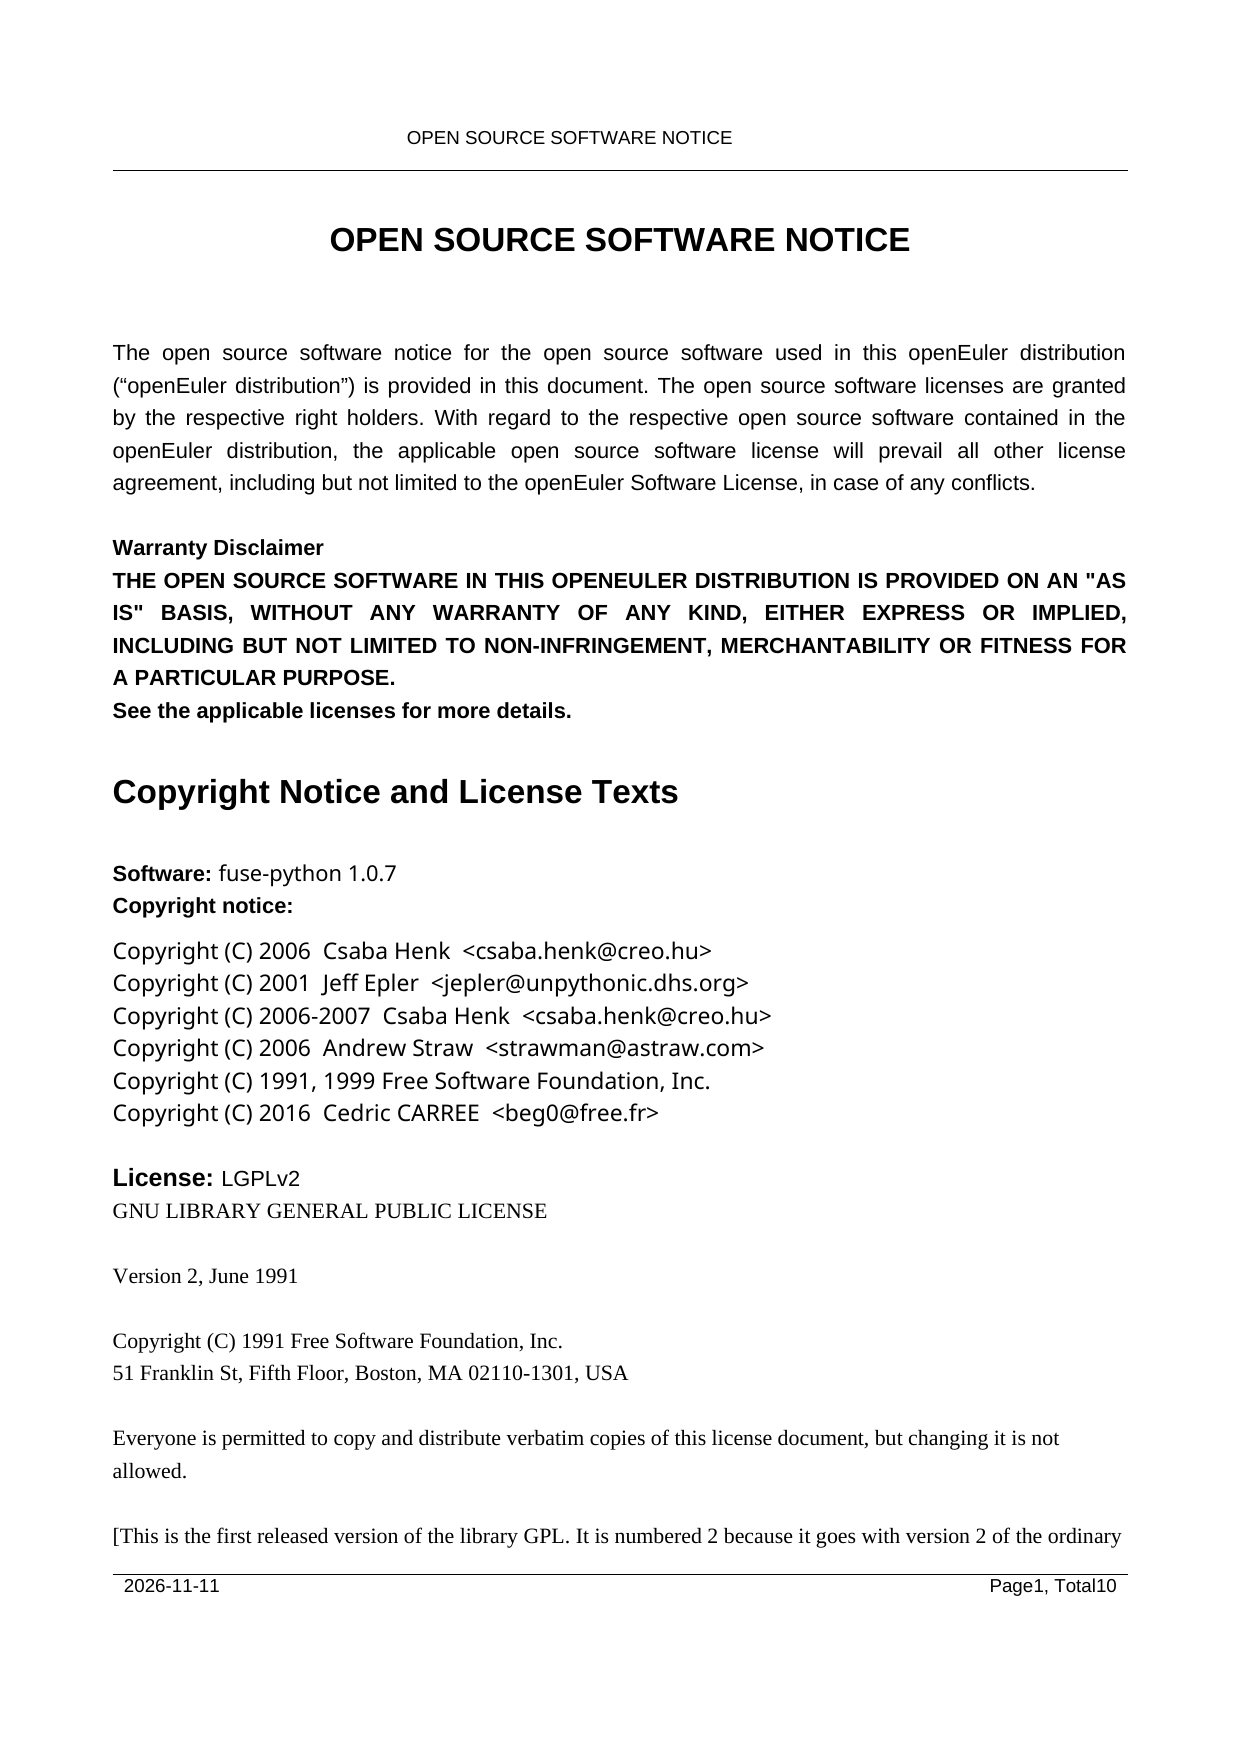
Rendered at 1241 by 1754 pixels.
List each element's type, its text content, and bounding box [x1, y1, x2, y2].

text Copyright notice: [112, 889, 1128, 921]
text THE OPEN SOURCE SOFTWARE IN THIS OPENEULER DISTRIBUTION IS PROVIDED ON AN "AS IS" BASIS, WITHOUT ANY WARRANTY OF ANY KIND, EITHER EXPRESS OR IMPLIED, INCLUDING BUT NOT LIMITED TO NON-INFRINGEMENT, MERCHANTABILITY OR FITNESS FOR A PARTICULAR PURPOSE. See the applicable licenses for more details. [112, 564, 1128, 726]
text The open source software notice for the open source software used in this openEuler distribution (“openEuler distribution”) is provided in this document. The open source software licenses are granted by the respective right holders. With regard to the respective open source software contained in the openEuler distribution, the applicable open source software license will prevail all other license agreement, including but not limited to the openEuler Software License, in case of any conflicts. [112, 336, 1128, 499]
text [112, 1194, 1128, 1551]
title Software: fuse-python 1.0.7 [112, 856, 1128, 889]
text Copyright Notice and License Texts [112, 759, 1128, 824]
text Copyright (C) 2006 Csaba Henk <csaba.henk@creo.hu> Copyright (C) 2001 Jeff Epler <jepler@unpythonic.dhs.org> Copyright (C) 2006-2007 Csaba Henk <csaba.henk@creo.hu> Copyright (C) 2006 Andrew Straw <strawman@astraw.com> Copyright (C) 1991, 1999 Free Software Foundation, Inc. Copyright (C) 2016 Cedric CARREE <beg0@free.fr> [112, 934, 1128, 1161]
text License: LGPLv2 [112, 1161, 1128, 1194]
text Warranty Disclaimer [112, 531, 1128, 564]
text OPEN SOURCE SOFTWARE NOTICE [112, 206, 1128, 271]
